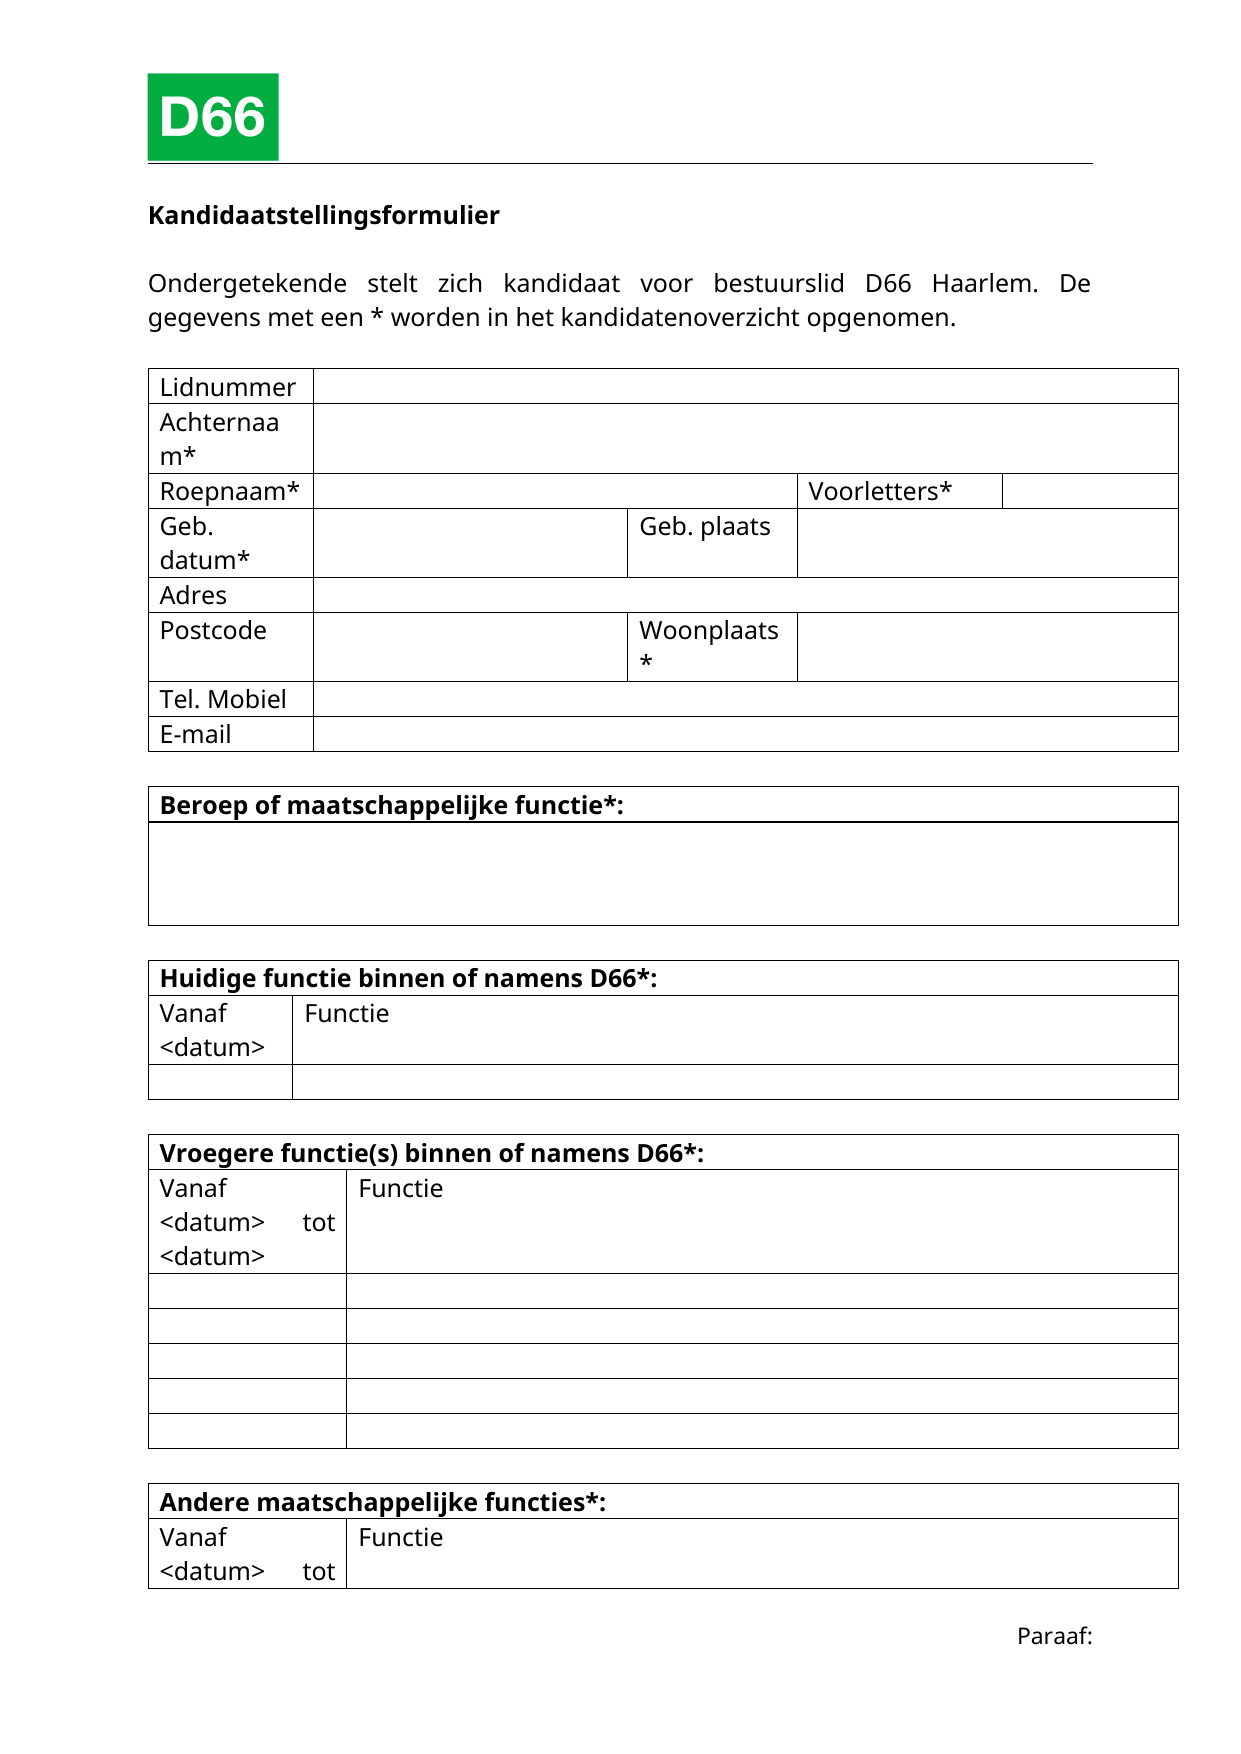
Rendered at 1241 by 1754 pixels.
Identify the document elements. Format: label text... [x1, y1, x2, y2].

table_cell [347, 1414, 1178, 1448]
table_cell Vanaf <datum> [149, 996, 292, 1064]
table_header [314, 369, 1178, 403]
table_cell [798, 613, 1178, 681]
table_header Lidnummer [149, 369, 313, 403]
table_header Andere maatschappelijke functies*: [149, 1484, 1178, 1518]
text Kandidaatstellingsformulier [148, 198, 1093, 232]
table_cell [347, 1379, 1178, 1413]
table_cell Achternaam* [149, 404, 313, 472]
table_cell [347, 1344, 1178, 1378]
table_cell [1003, 474, 1178, 507]
table_cell [314, 474, 797, 507]
table_cell Functie [293, 996, 1178, 1064]
table_cell [314, 404, 1178, 472]
table_cell Functie [347, 1519, 1178, 1587]
table_cell [149, 1274, 346, 1308]
table_cell [149, 1065, 292, 1099]
table_cell Geb. datum* [149, 509, 313, 577]
table_cell E-mail [149, 717, 313, 751]
table_cell Roepnaam* [149, 474, 313, 507]
table_cell [149, 823, 1178, 924]
table_cell [314, 509, 627, 577]
table_header Huidige functie binnen of namens D66*: [149, 961, 1178, 995]
table_cell Geb. plaats [628, 509, 797, 577]
table_header Vroegere functie(s) binnen of namens D66*: [149, 1135, 1178, 1169]
table_cell [314, 578, 1178, 612]
table_cell [149, 1309, 346, 1343]
table_cell [347, 1309, 1178, 1343]
table_cell Vanaf <datum> tot <datum> [149, 1519, 346, 1587]
table_cell [149, 1414, 346, 1448]
table_cell [293, 1065, 1178, 1099]
table_header Beroep of maatschappelijke functie*: [149, 787, 1178, 821]
table_cell Postcode [149, 613, 313, 681]
table_cell [314, 682, 1178, 716]
text Ondergetekende stelt zich kandidaat voor bestuurslid D66 Haarlem. De gegevens met een * worden in het kandidatenoverzicht opgenomen. [148, 266, 1093, 334]
table_cell Vanaf <datum> tot <datum> [149, 1170, 346, 1272]
table_cell [149, 1379, 346, 1413]
table_cell Functie [347, 1170, 1178, 1272]
table_cell [314, 613, 627, 681]
table_cell [314, 717, 1178, 751]
table_cell Tel. Mobiel [149, 682, 313, 716]
picture [147, 73, 279, 161]
table_cell Woonplaats* [628, 613, 797, 681]
table_cell [798, 509, 1178, 577]
table_cell Adres [149, 578, 313, 612]
table_cell [149, 1344, 346, 1378]
table_cell [347, 1274, 1178, 1308]
table_cell Voorletters* [798, 474, 1002, 507]
